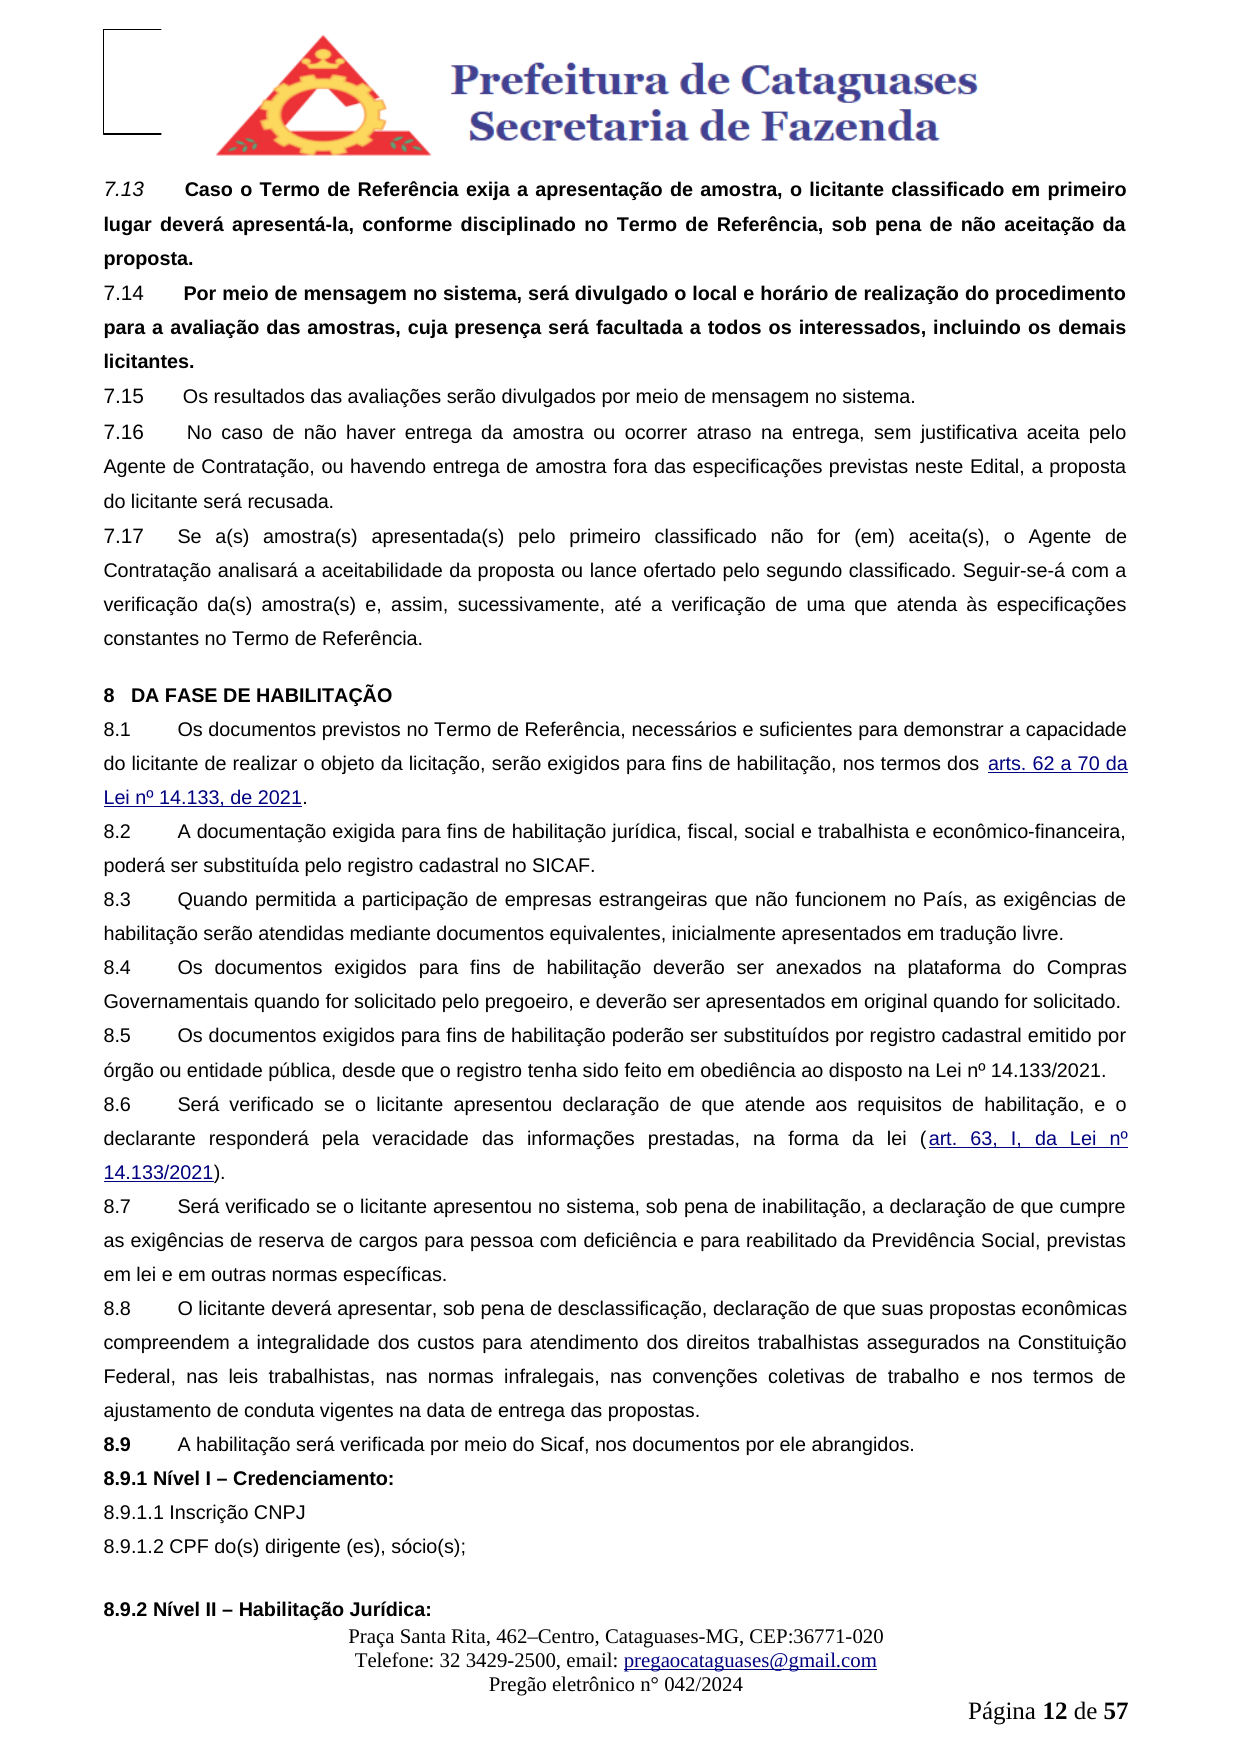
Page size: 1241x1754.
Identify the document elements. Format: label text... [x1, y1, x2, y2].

list Os documentos exigidos para fins de habilitação deverão ser anexados na plataforma do Compras Governamentais quando for solicitado pelo pregoeiro, e deverão ser apresentados em original quando for solicitado. [103, 956, 1128, 1013]
list Por meio de mensagem no sistema, será divulgado o local e horário de realização do procedimento para a avaliação das amostras, cuja presença será facultada a todos os interessados, incluindo os demais licitantes. [103, 281, 1128, 373]
list Os documentos previstos no Termo de Referência, necessários e suficientes para demonstrar a capacidade do licitante de realizar o objeto da licitação, serão exigidos para fins de habilitação, nos termos dos arts. 62 a 70 da Lei nº 14.133, de 2021. [103, 718, 1128, 809]
list A documentação exigida para fins de habilitação jurídica, fiscal, social e trabalhista e econômico-ﬁnanceira, poderá ser substituída pelo registro cadastral no SICAF. [103, 820, 1128, 877]
text 8.9.1.2 CPF do(s) dirigente (es), sócio(s); [103, 1535, 1128, 1558]
list No caso de não haver entrega da amostra ou ocorrer atraso na entrega, sem justificativa aceita pelo Agente de Contratação, ou havendo entrega de amostra fora das especificações previstas neste Edital, a proposta do licitante será recusada. [103, 420, 1128, 512]
text 8.9.1.1 Inscrição CNPJ [103, 1501, 1128, 1524]
list O licitante deverá apresentar, sob pena de desclassificação, declaração de que suas propostas econômicas compreendem a integralidade dos custos para atendimento dos direitos trabalhistas assegurados na Constituição Federal, nas leis trabalhistas, nas normas infralegais, nas convenções coletivas de trabalho e nos termos de ajustamento de conduta vigentes na data de entrega das propostas. [103, 1297, 1128, 1422]
list Caso o Termo de Referência exija a apresentação de amostra, o licitante classificado em primeiro lugar deverá apresentá-la, conforme disciplinado no Termo de Referência, sob pena de não aceitação da proposta. [103, 177, 1128, 269]
list Os documentos exigidos para fins de habilitação poderão ser substituídos por registro cadastral emitido por órgão ou entidade pública, desde que o registro tenha sido feito em obediência ao disposto na Lei nº 14.133/2021. [103, 1024, 1128, 1081]
list A habilitação será verificada por meio do Sicaf, nos documentos por ele abrangidos. [103, 1433, 1128, 1456]
picture [161, 29, 1071, 177]
list Se a(s) amostra(s) apresentada(s) pelo primeiro classificado não for (em) aceita(s), o Agente de Contratação analisará a aceitabilidade da proposta ou lance ofertado pelo segundo classificado. Seguir-se-á com a verificação da(s) amostra(s) e, assim, sucessivamente, até a verificação de uma que atenda às especificações constantes no Termo de Referência. [103, 523, 1128, 650]
text 8.9.1 Nível I – Credenciamento: [103, 1467, 1128, 1490]
list Quando permitida a participação de empresas estrangeiras que não funcionem no País, as exigências de habilitação serão atendidas mediante documentos equivalentes, inicialmente apresentados em tradução livre. [103, 888, 1128, 945]
list Será verificado se o licitante apresentou no sistema, sob pena de inabilitação, a declaração de que cumpre as exigências de reserva de cargos para pessoa com deficiência e para reabilitado da Previdência Social, previstas em lei e em outras normas específicas. [103, 1195, 1128, 1286]
list Será verificado se o licitante apresentou declaração de que atende aos requisitos de habilitação, e o declarante responderá pela veracidade das informações prestadas, na forma da lei (art. 63, I, da Lei nº 14.133/2021). [103, 1092, 1128, 1183]
text 8.9.2 Nível II – Habilitação Jurídica: [103, 1598, 1128, 1621]
list 8 DA FASE DE HABILITAÇÃO [103, 684, 1128, 706]
list Os resultados das avaliações serão divulgados por meio de mensagem no sistema. [103, 384, 1128, 408]
